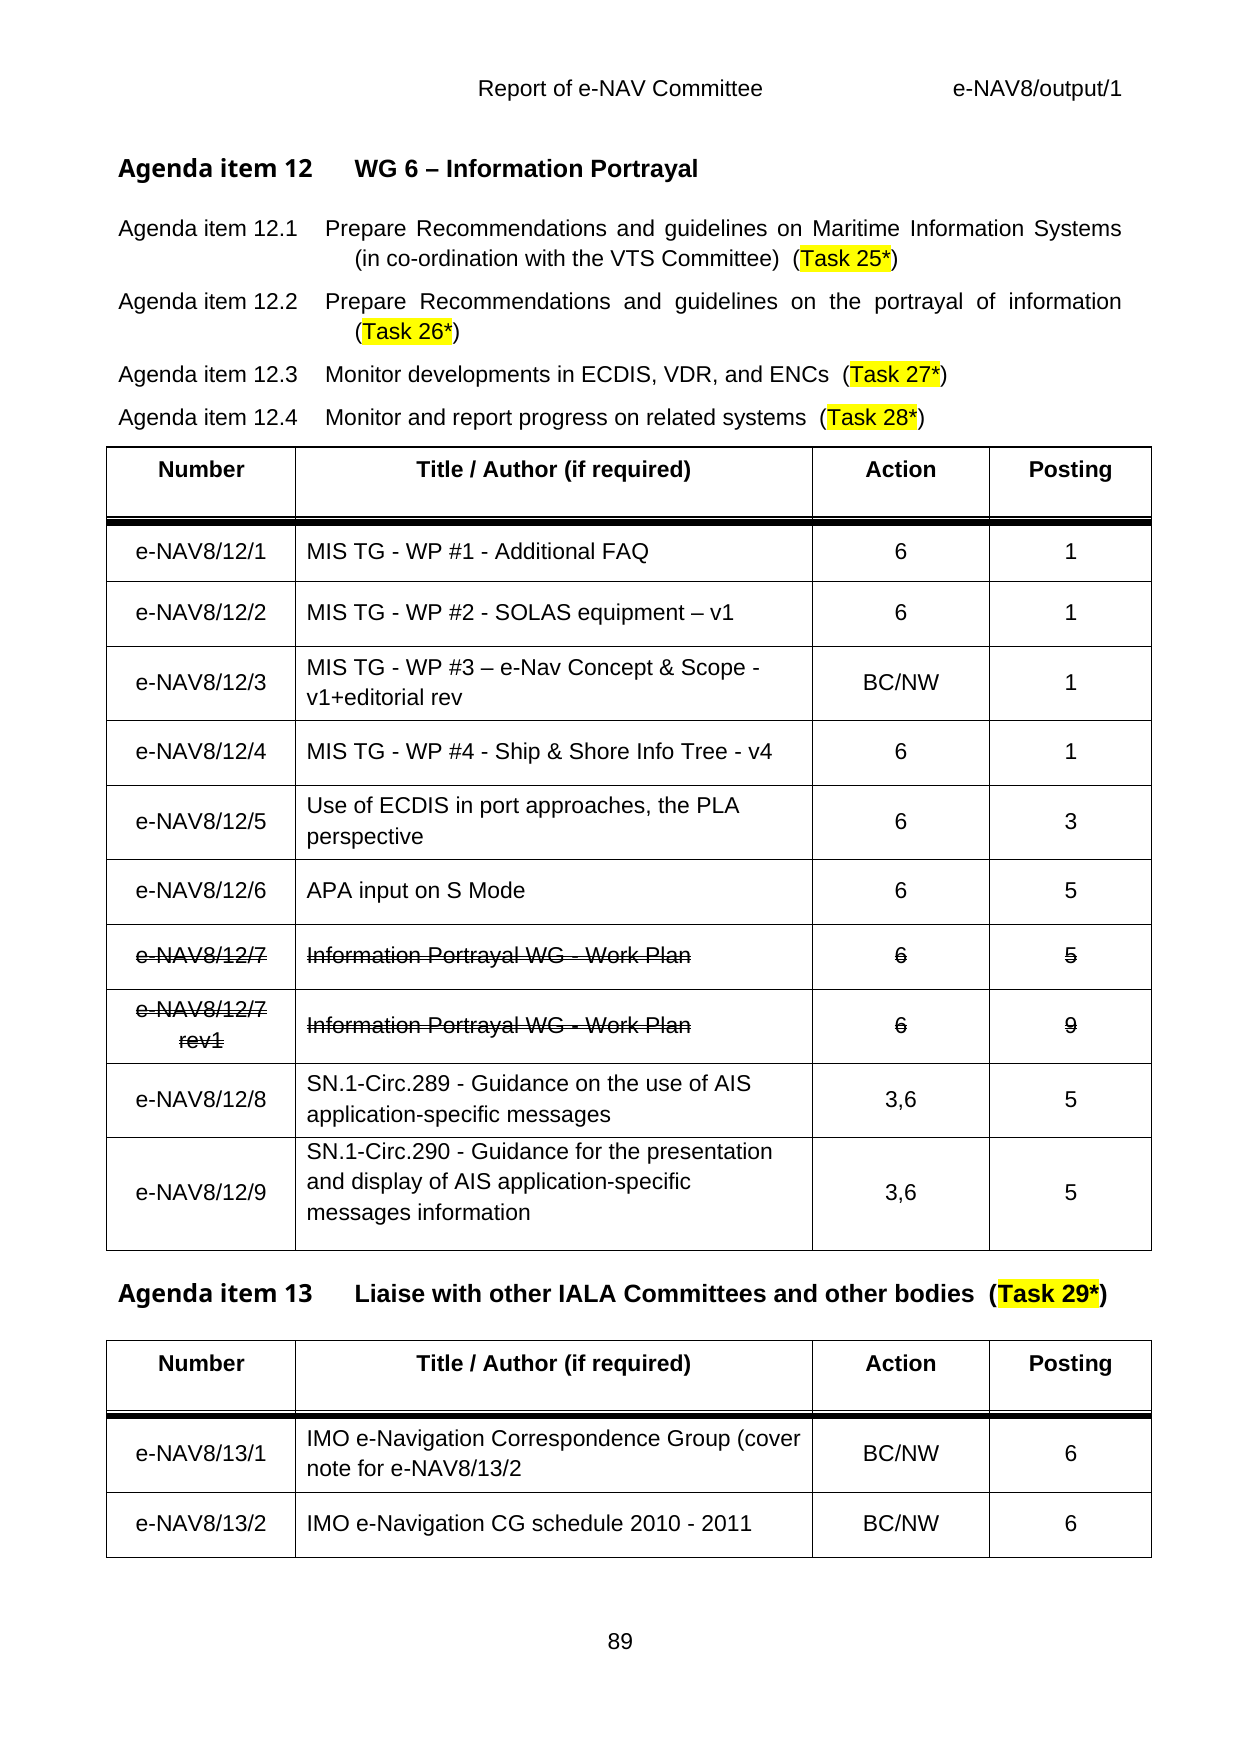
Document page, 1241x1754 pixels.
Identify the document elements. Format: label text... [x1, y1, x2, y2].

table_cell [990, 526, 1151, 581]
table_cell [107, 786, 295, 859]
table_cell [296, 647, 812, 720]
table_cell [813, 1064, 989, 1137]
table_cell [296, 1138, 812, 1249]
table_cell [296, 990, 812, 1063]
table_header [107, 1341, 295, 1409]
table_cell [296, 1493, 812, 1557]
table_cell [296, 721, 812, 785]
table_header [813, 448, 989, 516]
list Monitor and report progress on related systems (Task 28*) [917, 404, 1122, 430]
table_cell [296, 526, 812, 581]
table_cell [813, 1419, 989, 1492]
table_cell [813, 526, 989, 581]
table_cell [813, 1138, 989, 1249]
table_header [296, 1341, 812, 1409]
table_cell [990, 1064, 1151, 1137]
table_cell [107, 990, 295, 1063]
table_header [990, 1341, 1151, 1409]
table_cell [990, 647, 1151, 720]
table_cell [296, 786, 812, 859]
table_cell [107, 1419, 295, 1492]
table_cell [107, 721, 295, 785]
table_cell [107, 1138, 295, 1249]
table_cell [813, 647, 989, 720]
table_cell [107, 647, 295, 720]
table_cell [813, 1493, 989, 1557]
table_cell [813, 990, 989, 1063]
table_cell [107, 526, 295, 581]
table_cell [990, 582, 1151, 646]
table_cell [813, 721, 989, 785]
text WG 6 – Information Portrayal [118, 151, 1122, 185]
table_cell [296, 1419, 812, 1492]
list Prepare Recommendations and guidelines on the portrayal of information (Task 26*) [118, 288, 1122, 345]
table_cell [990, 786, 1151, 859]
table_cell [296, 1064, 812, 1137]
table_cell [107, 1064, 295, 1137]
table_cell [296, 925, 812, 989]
list Prepare Recommendations and guidelines on Maritime Information Systems (in co-ordination with the VTS Committee) (Task 25*) [118, 215, 1122, 272]
list Monitor developments in ECDIS, VDR, and ENCs (Task 27*) [118, 361, 850, 387]
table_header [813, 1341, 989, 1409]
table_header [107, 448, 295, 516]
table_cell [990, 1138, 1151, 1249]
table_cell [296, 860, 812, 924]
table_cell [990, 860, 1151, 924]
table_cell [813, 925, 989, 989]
list Monitor and report progress on related systems (Task 28*) [118, 404, 827, 430]
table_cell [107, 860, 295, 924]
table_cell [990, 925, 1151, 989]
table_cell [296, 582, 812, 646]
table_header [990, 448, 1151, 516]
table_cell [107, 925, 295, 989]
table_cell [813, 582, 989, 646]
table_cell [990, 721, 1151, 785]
list Monitor developments in ECDIS, VDR, and ENCs (Task 27*) [940, 361, 1122, 387]
text Liaise with other IALA Committees and other bodies (Task 29*) [118, 1276, 1122, 1310]
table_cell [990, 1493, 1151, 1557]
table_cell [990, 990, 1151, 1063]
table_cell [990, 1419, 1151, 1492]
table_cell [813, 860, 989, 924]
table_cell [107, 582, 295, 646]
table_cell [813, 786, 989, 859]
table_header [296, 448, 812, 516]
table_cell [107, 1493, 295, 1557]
